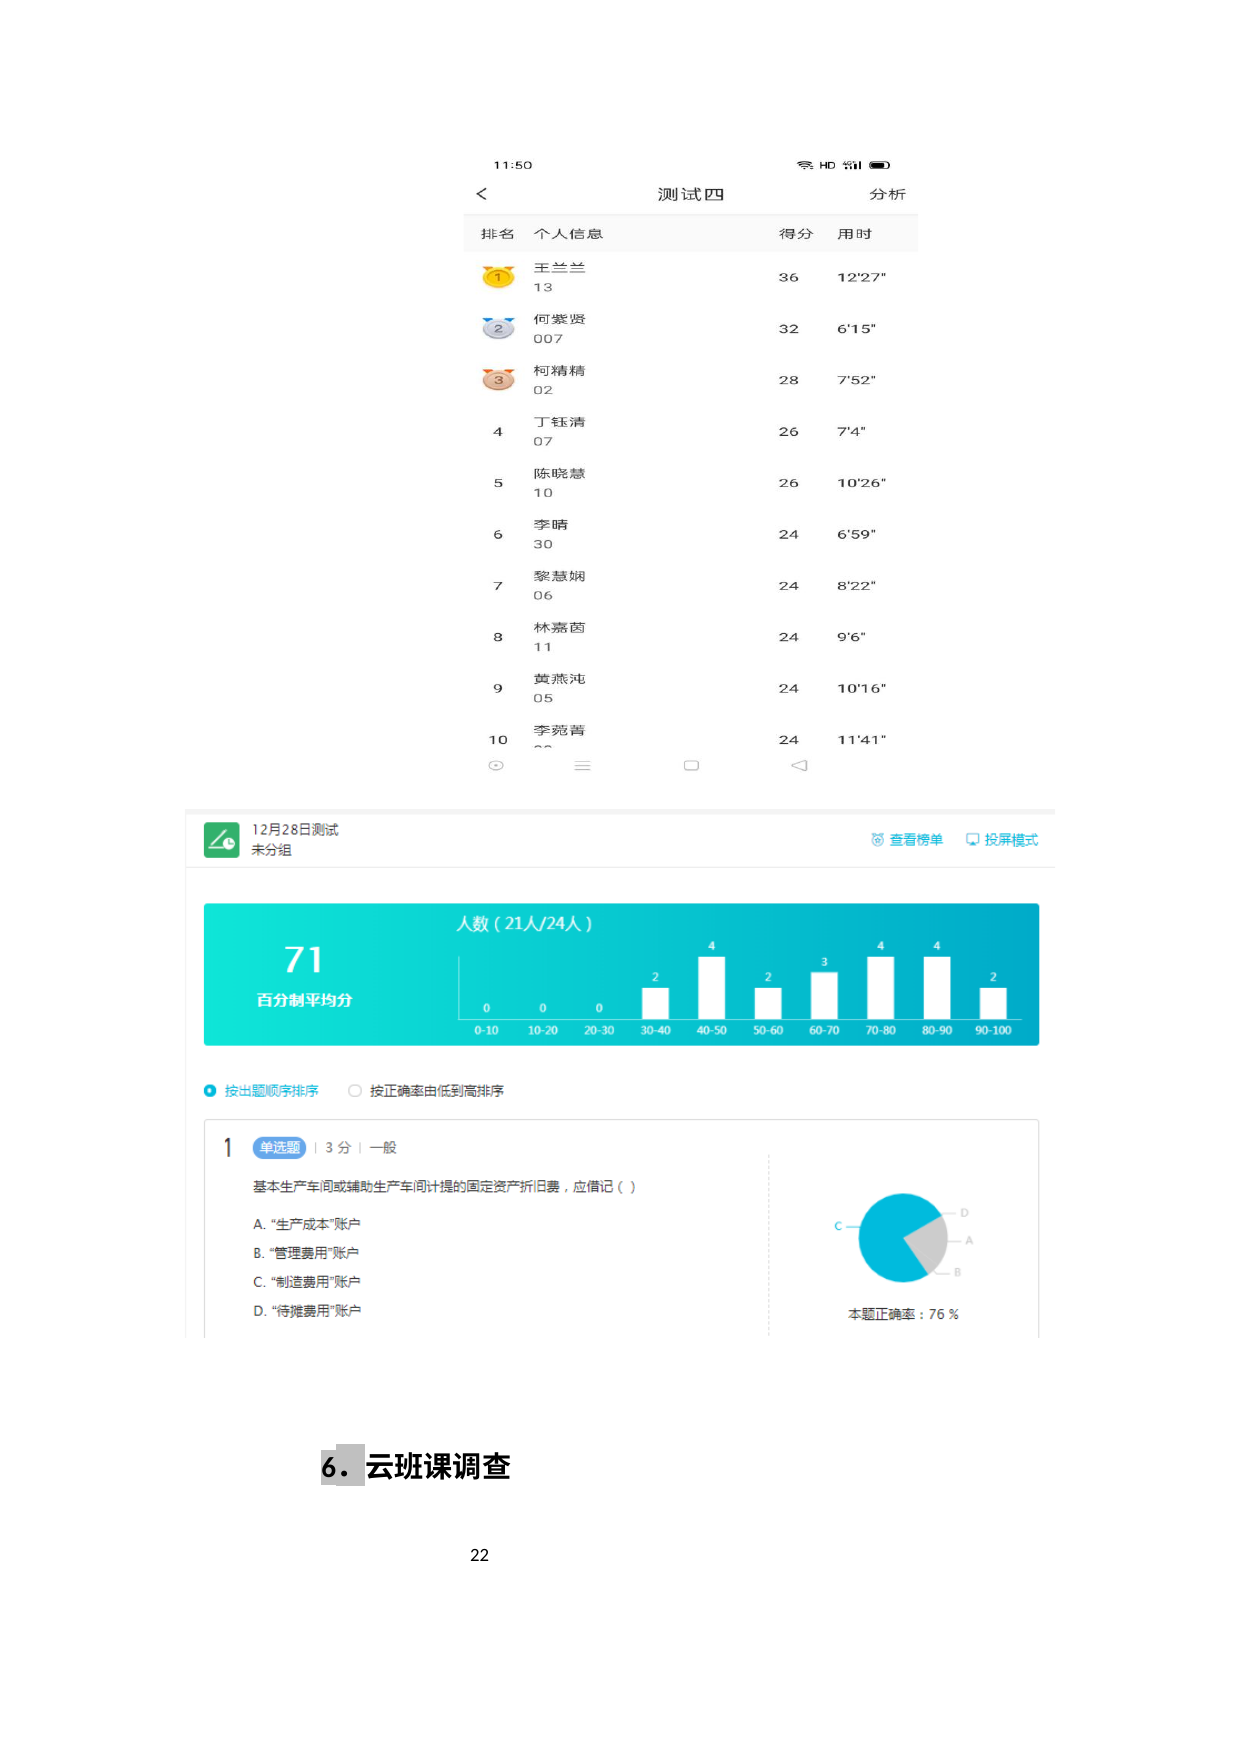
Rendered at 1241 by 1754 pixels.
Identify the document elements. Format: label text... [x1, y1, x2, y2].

picture [184, 809, 1056, 1338]
text 6．云班课调查 [365, 1444, 1075, 1486]
picture [463, 147, 919, 783]
